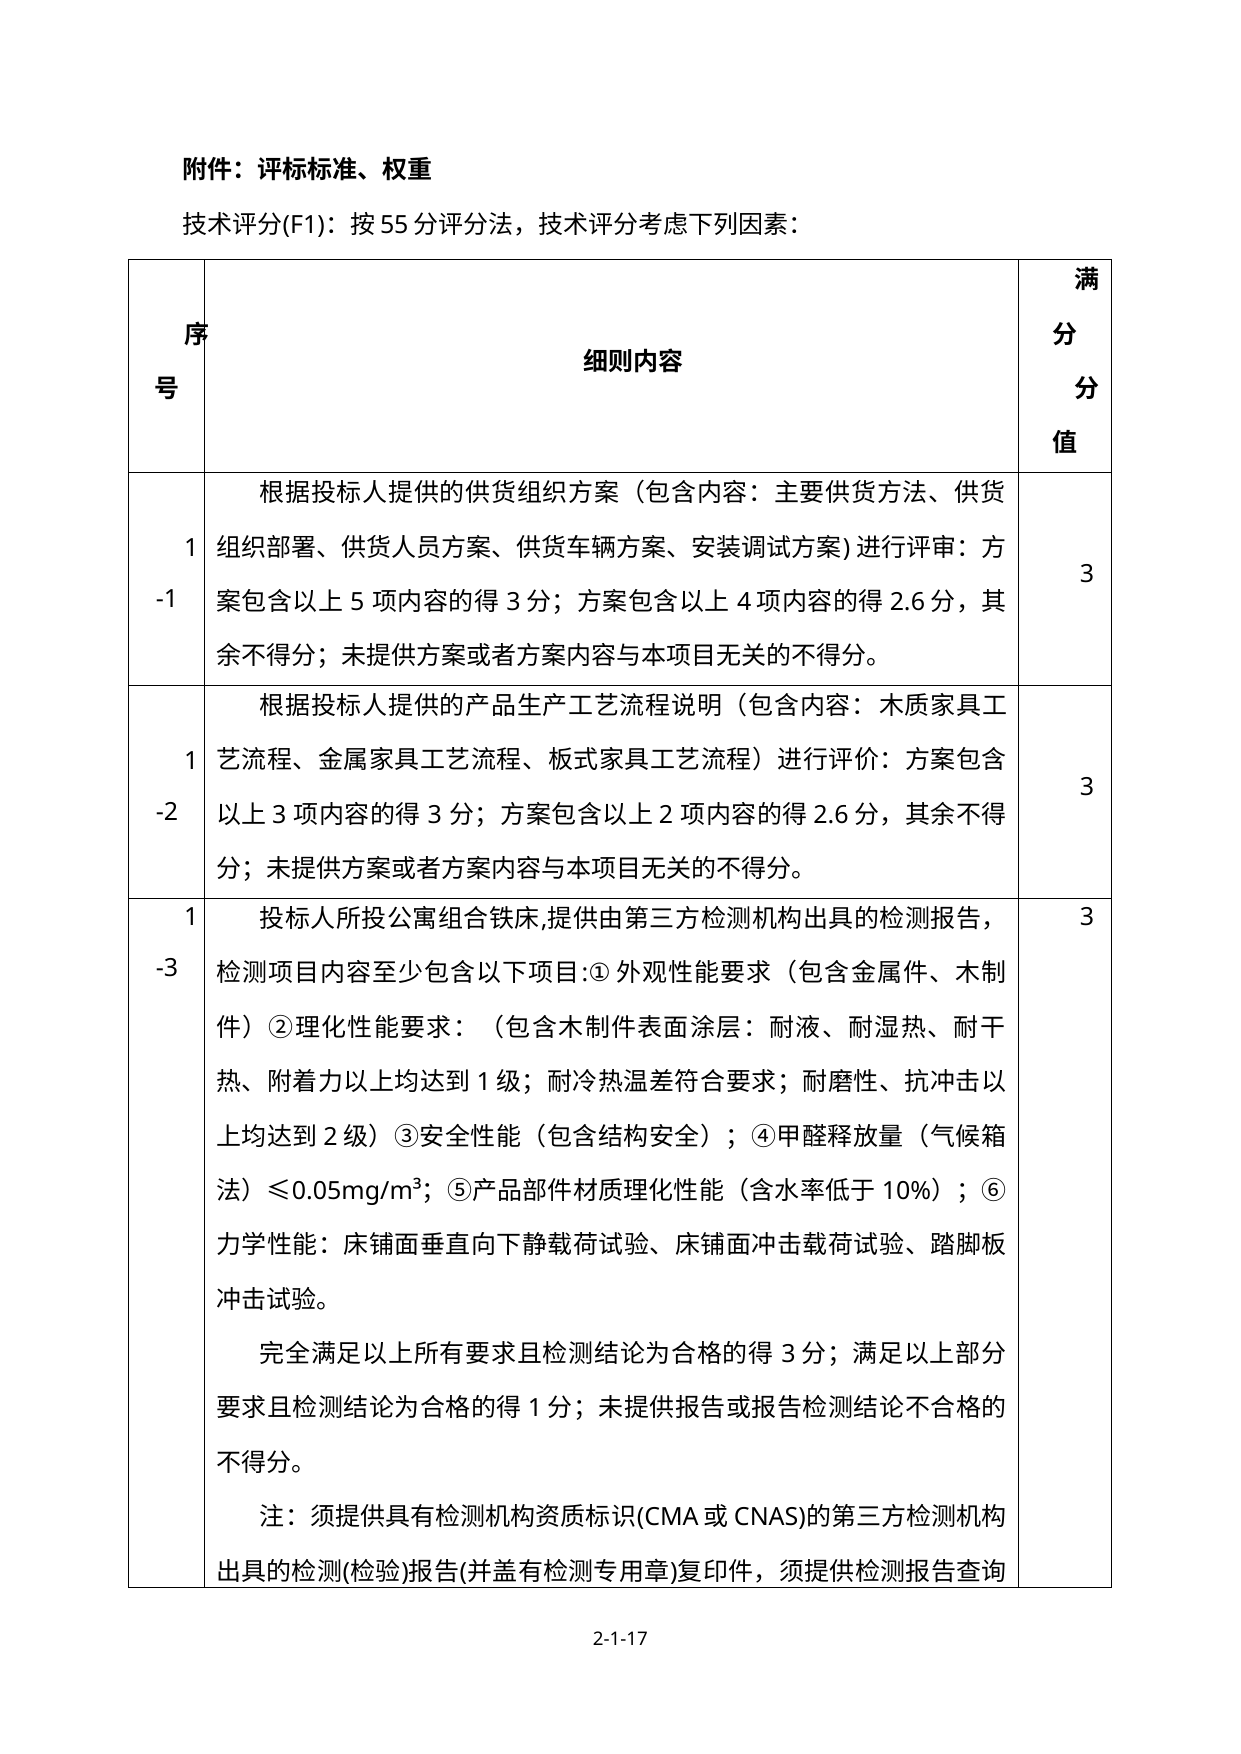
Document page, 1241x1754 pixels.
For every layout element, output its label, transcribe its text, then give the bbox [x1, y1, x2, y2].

text 技术评分(F1)：按55分评分法，技术评分考虑下列因素： [182, 204, 1058, 241]
table_header 满分 分值 [1019, 260, 1111, 472]
table_cell 1-3 [129, 899, 204, 1587]
table_cell 3 [1019, 899, 1111, 1587]
table_cell 根据投标人提供的供货组织方案（包含内容：主要供货方法、供货组织部署、供货人员方案、供货车辆方案、安装调试方案) 进行评审：方案包含以上 5 项内容的得 3分；方案包含以上 4项内容的得2.6分，其余不得分；未提供方案或者方案内容与本项目无关的不得分。 [205, 473, 1018, 684]
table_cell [205, 899, 1018, 1587]
table_header 序号 [129, 260, 204, 472]
table_cell 1-1 [129, 473, 204, 684]
table_cell 根据投标人提供的产品生产工艺流程说明（包含内容：木质家具工艺流程、金属家具工艺流程、板式家具工艺流程）进行评价：方案包含以上3 项内容的得 3 分；方案包含以上2 项内容的得2.6分，其余不得分；未提供方案或者方案内容与本项目无关的不得分。 [205, 686, 1018, 897]
table_cell 3 [1019, 473, 1111, 684]
table_cell 1-2 [129, 686, 204, 897]
table_header 细则内容 [205, 260, 1018, 472]
table_cell 3 [1019, 686, 1111, 897]
text 附件：评标标准、权重 [182, 150, 1058, 186]
